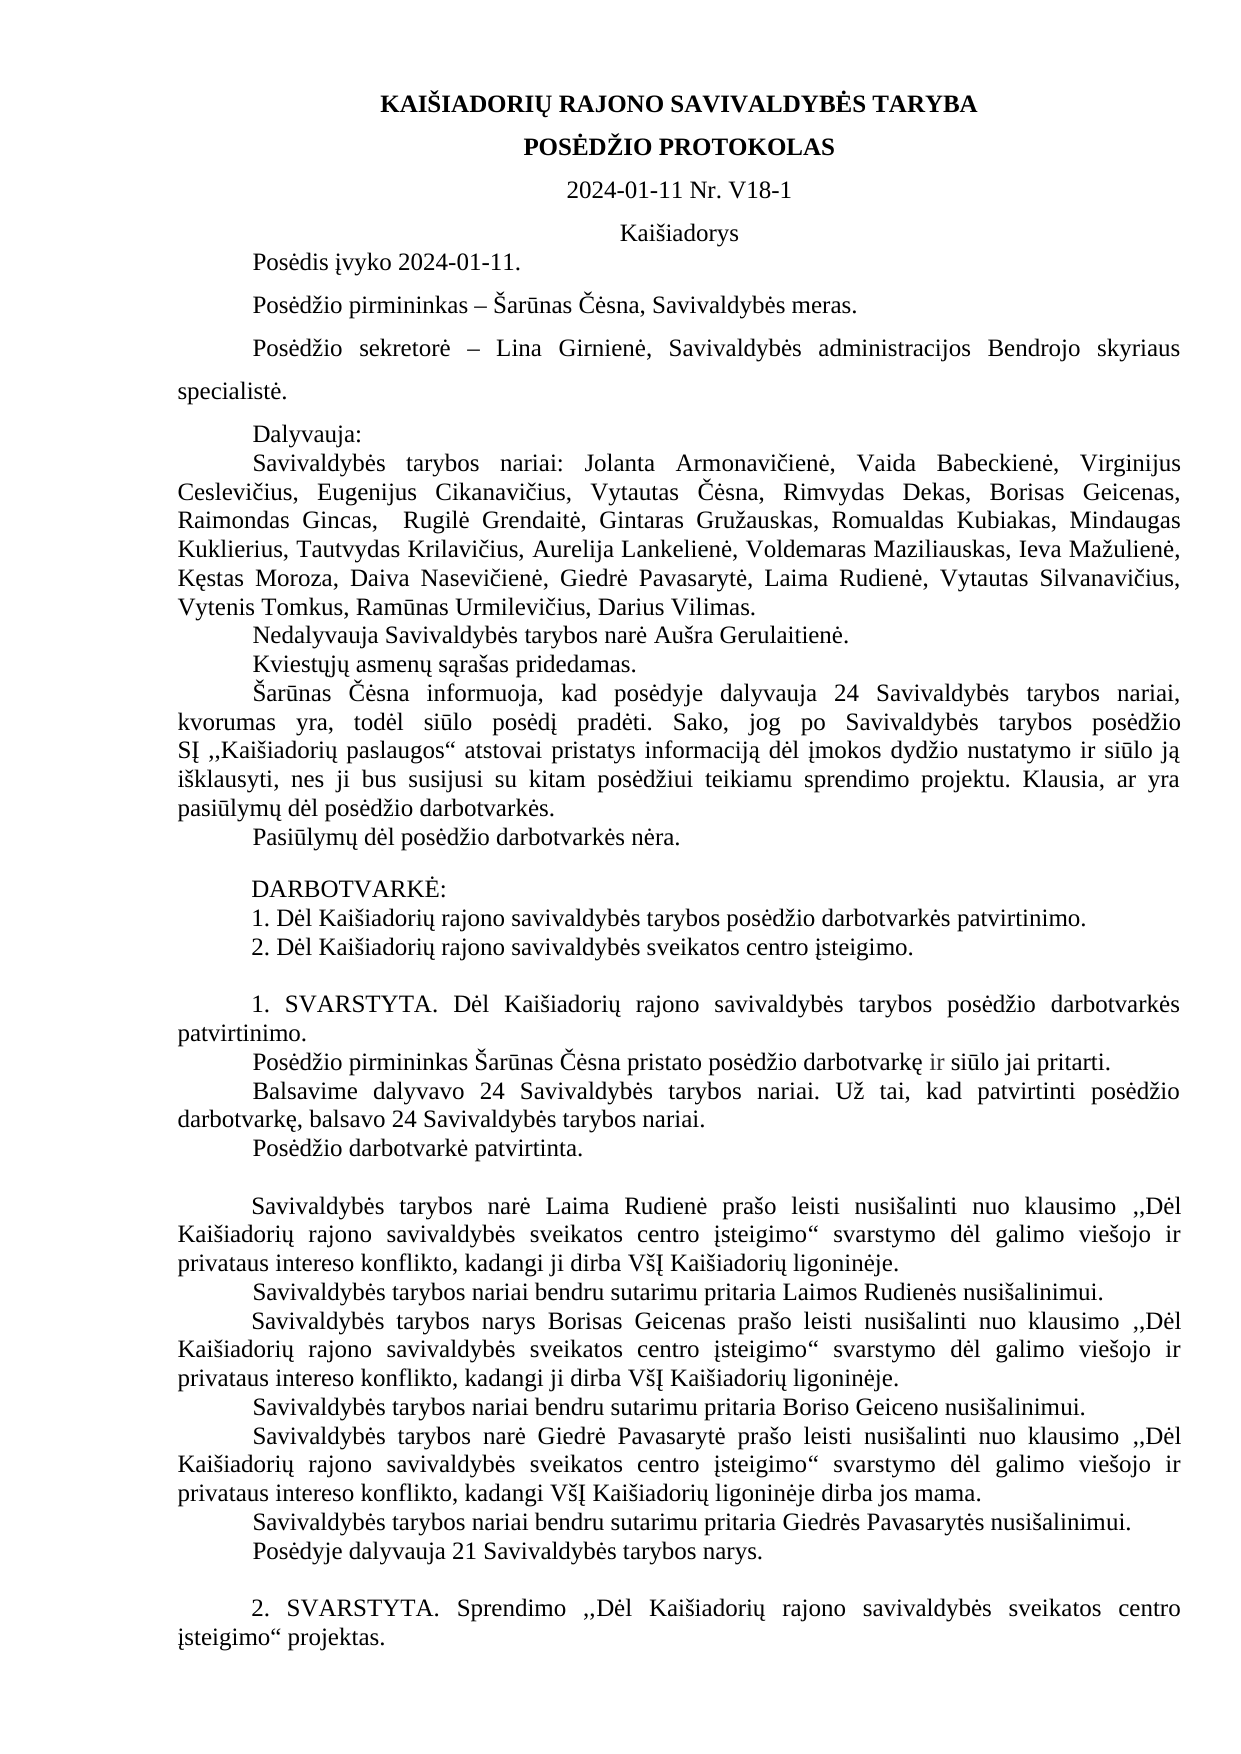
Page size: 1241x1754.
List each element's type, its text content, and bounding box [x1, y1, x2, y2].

text Posėdžio sekretorė – Lina Girnienė, Savivaldybės administracijos Bendrojo skyriaus specialistė. [177, 333, 1181, 405]
text 2024-01-11 Nr. V18-1 [177, 175, 1181, 204]
text Balsavime dalyvavo 24 Savivaldybės tarybos nariai. Už tai, kad patvirtinti posėdžio darbotvarkę, balsavo 24 Savivaldybės tarybos nariai. [177, 1076, 1181, 1133]
text POSĖDŽIO PROTOKOLAS [177, 132, 1181, 161]
text 1. SVARSTYTA. Dėl Kaišiadorių rajono savivaldybės tarybos posėdžio darbotvarkės patvirtinimo. [177, 989, 1181, 1047]
text Savivaldybės tarybos narys Borisas Geicenas prašo leisti nusišalinti nuo klausimo ,,Dėl Kaišiadorių rajono savivaldybės sveikatos centro įsteigimo“ svarstymo dėl galimo viešojo ir privataus intereso konflikto, kadangi ji dirba VšĮ Kaišiadorių ligoninėje. [177, 1306, 1181, 1392]
text Kviestųjų asmenų sąrašas pridedamas. [177, 649, 1181, 678]
text 1. Dėl Kaišiadorių rajono savivaldybės tarybos posėdžio darbotvarkės patvirtinimo. [177, 903, 1181, 932]
text Savivaldybės tarybos nariai bendru sutarimu pritaria Giedrės Pavasarytės nusišalinimui. [177, 1507, 1181, 1536]
text KAIŠIADORIŲ RAJONO SAVIVALDYBĖS TARYBA [177, 89, 1181, 117]
text Nedalyvauja Savivaldybės tarybos narė Aušra Gerulaitienė. [177, 621, 1181, 649]
text Posėdžio pirmininkas Šarūnas Čėsna pristato posėdžio darbotvarkę ir siūlo jai pritarti. [177, 1047, 923, 1076]
text Savivaldybės tarybos narė Giedrė Pavasarytė prašo leisti nusišalinti nuo klausimo ,,Dėl Kaišiadorių rajono savivaldybės sveikatos centro įsteigimo“ svarstymo dėl galimo viešojo ir privataus intereso konflikto, kadangi VšĮ Kaišiadorių ligoninėje dirba jos mama. [177, 1421, 1181, 1507]
text 2. SVARSTYTA. Sprendimo ,,Dėl Kaišiadorių rajono savivaldybės sveikatos centro įsteigimo“ projektas. [177, 1593, 1181, 1651]
text Savivaldybės tarybos nariai bendru sutarimu pritaria Boriso Geiceno nusišalinimui. [177, 1392, 1181, 1421]
text Posėdis įvyko 2024-01-11. [177, 247, 1181, 276]
text Savivaldybės tarybos narė Laima Rudienė prašo leisti nusišalinti nuo klausimo ,,Dėl Kaišiadorių rajono savivaldybės sveikatos centro įsteigimo“ svarstymo dėl galimo viešojo ir privataus intereso konflikto, kadangi ji dirba VšĮ Kaišiadorių ligoninėje. [177, 1191, 1181, 1277]
text DARBOTVARKĖ: [177, 874, 1181, 903]
text Šarūnas Čėsna informuoja, kad posėdyje dalyvauja 24 Savivaldybės tarybos nariai, kvorumas yra, todėl siūlo posėdį pradėti. Sako, jog po Savivaldybės tarybos posėdžio SĮ ,,Kaišiadorių paslaugos“ atstovai pristatys informaciją dėl įmokos dydžio nustatymo ir siūlo ją išklausyti, nes ji bus susijusi su kitam posėdžiui teikiamu sprendimo projektu. Klausia, ar yra pasiūlymų dėl posėdžio darbotvarkės. [177, 678, 1181, 822]
text Pasiūlymų dėl posėdžio darbotvarkės nėra. [177, 822, 1181, 851]
text Kaišiadorys [177, 218, 1181, 247]
text Savivaldybės tarybos nariai: Jolanta Armonavičienė, Vaida Babeckienė, Virginijus Ceslevičius, Eugenijus Cikanavičius, Vytautas Čėsna, Rimvydas Dekas, Borisas Geicenas, Raimondas Gincas, Rugilė Grendaitė, Gintaras Gružauskas, Romualdas Kubiakas, Mindaugas Kuklierius, Tautvydas Krilavičius, Aurelija Lankelienė, Voldemaras Maziliauskas, Ieva Mažulienė, Kęstas Moroza, Daiva Nasevičienė, Giedrė Pavasarytė, Laima Rudienė, Vytautas Silvanavičius, Vytenis Tomkus, Ramūnas Urmilevičius, Darius Vilimas. [177, 448, 1181, 621]
text Posėdžio darbotvarkė patvirtinta. [177, 1133, 1181, 1162]
text Posėdyje dalyvauja 21 Savivaldybės tarybos narys. [177, 1536, 1181, 1564]
text Posėdžio pirmininkas Šarūnas Čėsna pristato posėdžio darbotvarkę ir siūlo jai pritarti. [951, 1047, 1181, 1076]
text 2. Dėl Kaišiadorių rajono savivaldybės sveikatos centro įsteigimo. [177, 932, 1181, 961]
text Savivaldybės tarybos nariai bendru sutarimu pritaria Laimos Rudienės nusišalinimui. [177, 1277, 1181, 1306]
text Dalyvauja: [177, 419, 1181, 448]
text Posėdžio pirmininkas – Šarūnas Čėsna, Savivaldybės meras. [177, 290, 1181, 319]
